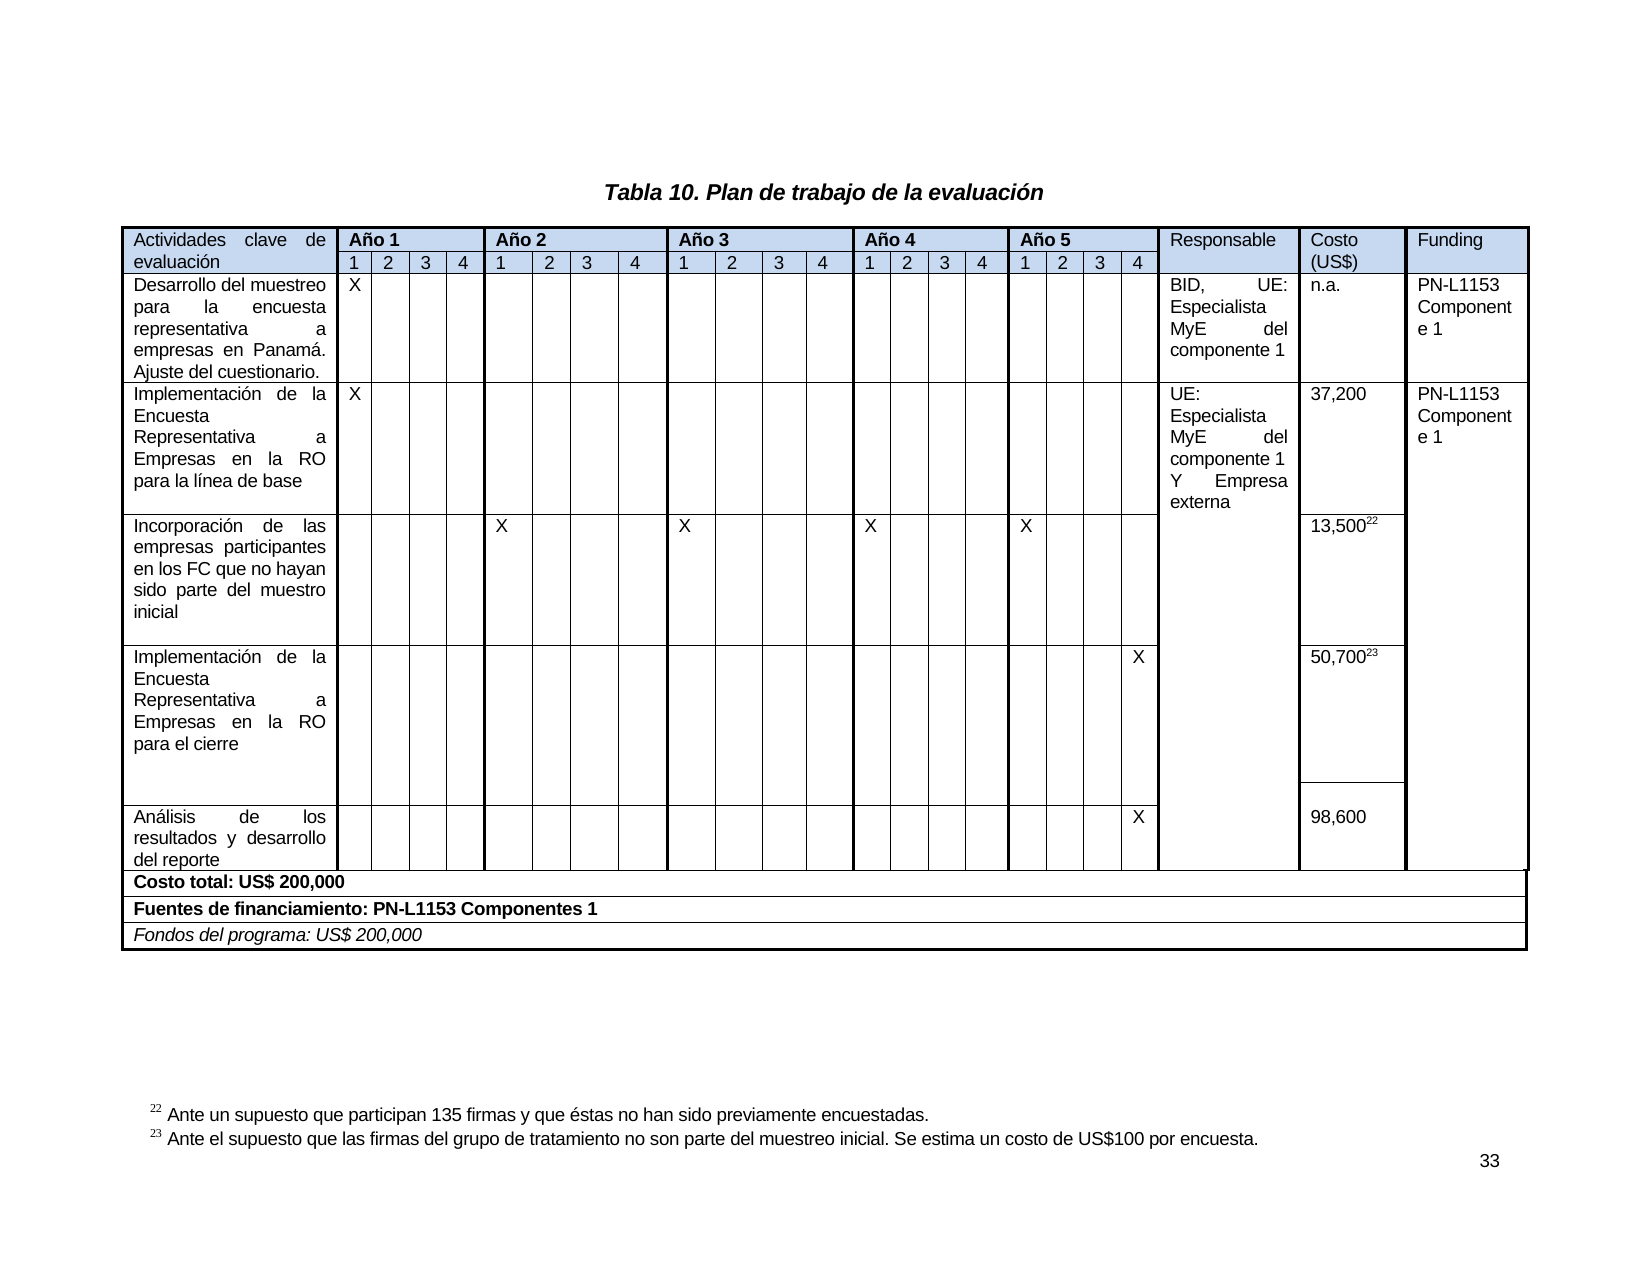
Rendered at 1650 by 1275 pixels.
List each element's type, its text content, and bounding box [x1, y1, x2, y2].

table_header Año 4 [855, 229, 1007, 251]
table_cell [763, 806, 806, 870]
table_cell [1047, 806, 1083, 870]
table_cell [1047, 383, 1083, 513]
table_cell [1084, 646, 1121, 804]
table_cell 3 [763, 252, 806, 273]
table_cell [533, 515, 570, 645]
table_cell [486, 383, 532, 513]
table_cell 50,700 [1301, 646, 1404, 782]
table_cell Análisis de los resultados y desarrollo del reporte [124, 806, 336, 870]
table_cell [339, 515, 371, 645]
table_cell [1047, 274, 1083, 382]
table_cell [929, 646, 965, 804]
table_cell [619, 646, 666, 804]
table_cell [716, 383, 762, 513]
table_cell [372, 383, 409, 513]
table_cell [1084, 383, 1121, 513]
table_cell 1 [669, 252, 715, 273]
table_cell [929, 383, 965, 513]
table_cell [966, 646, 1007, 804]
table_cell [1047, 646, 1083, 804]
table_cell [410, 274, 446, 382]
table_cell [716, 515, 762, 645]
table_cell [372, 806, 409, 870]
table_header Actividades clave de evaluación [124, 229, 336, 273]
table_cell Implementación de la Encuesta Representativa a Empresas en la RO para el cierre [124, 646, 336, 804]
table_cell [410, 806, 446, 870]
table_cell 1 [486, 252, 532, 273]
table_cell [571, 646, 618, 804]
table_cell 2 [1047, 252, 1083, 273]
table_cell [372, 274, 409, 382]
table_cell [447, 515, 483, 645]
table_header Año 3 [669, 229, 852, 251]
table_cell 37,200 [1301, 383, 1404, 513]
table_cell [1010, 806, 1046, 870]
table_cell [1010, 274, 1046, 382]
table_cell [716, 274, 762, 382]
table_cell [571, 274, 618, 382]
table_cell [716, 646, 762, 804]
table_cell BID, UE: Especialista MyE del componente 1 [1160, 274, 1298, 382]
table_cell Implementación de la Encuesta Representativa a Empresas en la RO para la línea de base [124, 383, 336, 513]
table_cell [486, 646, 532, 804]
table_cell 1 [855, 252, 890, 273]
table_cell [410, 383, 446, 513]
table_cell PN-L1153 Componente 1 [1408, 274, 1527, 382]
table_cell [966, 806, 1007, 870]
table_cell [339, 646, 371, 804]
table_cell [807, 806, 852, 870]
table_cell [410, 646, 446, 804]
table_cell [533, 806, 570, 870]
table_cell 3 [1084, 252, 1121, 273]
table_cell [1301, 783, 1404, 804]
table_cell 4 [1122, 252, 1157, 273]
table_cell [929, 806, 965, 870]
table_cell [447, 806, 483, 870]
table_cell [763, 383, 806, 513]
table_cell 2 [716, 252, 762, 273]
table_cell 1 [1010, 252, 1046, 273]
table_cell [619, 383, 666, 513]
table_cell 1 [339, 252, 371, 273]
table_cell X [339, 274, 371, 382]
table_cell [533, 646, 570, 804]
table_cell [486, 806, 532, 870]
table_header Año 5 [1010, 229, 1157, 251]
table_cell [1122, 515, 1157, 645]
table_cell [966, 515, 1007, 645]
table_cell 4 [619, 252, 666, 273]
table_cell X [1010, 515, 1046, 645]
table_cell [669, 383, 715, 513]
table_cell [855, 806, 890, 870]
table_cell 2 [533, 252, 570, 273]
table_cell [571, 515, 618, 645]
table_cell 4 [447, 252, 483, 273]
table_cell 2 [372, 252, 409, 273]
table_cell 2 [891, 252, 928, 273]
table_cell [486, 274, 532, 382]
table_cell [966, 274, 1007, 382]
table_cell [1084, 806, 1121, 870]
table_cell X [1122, 806, 1157, 870]
table_cell [619, 806, 666, 870]
table_cell [1010, 646, 1046, 804]
table_cell [1122, 274, 1157, 382]
table_cell X [855, 515, 890, 645]
table_cell [716, 806, 762, 870]
table_header Año 2 [486, 229, 666, 251]
table_cell 3 [410, 252, 446, 273]
table_header Responsable [1160, 229, 1298, 273]
text Tabla 10. Plan de trabajo de la evaluación [150, 179, 1500, 205]
table_cell [571, 806, 618, 870]
table_cell [447, 383, 483, 513]
table_cell [763, 646, 806, 804]
table_cell [891, 274, 928, 382]
table_cell [929, 274, 965, 382]
table_cell Desarrollo del muestreo para la encuesta representativa a empresas en Panamá. Ajuste del cuestionario. [124, 274, 336, 382]
table_cell 4 [807, 252, 852, 273]
table_cell [1122, 383, 1157, 513]
table_cell [372, 515, 409, 645]
table_cell [619, 515, 666, 645]
table_cell [669, 806, 715, 870]
table_cell Incorporación de las empresas participantes en los FC que no hayan sido parte del muestro inicial [124, 515, 336, 645]
table_cell [410, 515, 446, 645]
table_cell [807, 383, 852, 513]
table_cell [1047, 515, 1083, 645]
table_cell Costo total: US$ 200,000 [124, 871, 1525, 896]
table_cell 13,500 [1301, 515, 1404, 645]
table_cell [807, 646, 852, 804]
table_cell [929, 515, 965, 645]
table_cell [1084, 274, 1121, 382]
table_cell 98,600 [1301, 805, 1404, 870]
table_header Costo (US$) [1301, 229, 1404, 273]
table_cell [1084, 515, 1121, 645]
table_cell [763, 274, 806, 382]
table_cell X [486, 515, 532, 645]
table_cell [807, 274, 852, 382]
table_cell [855, 646, 890, 804]
table_cell [891, 383, 928, 513]
table_cell n.a. [1301, 274, 1404, 382]
table_cell [669, 646, 715, 804]
table_cell Fondos del programa: US$ 200,000 [124, 923, 1525, 948]
table_cell [1010, 383, 1046, 513]
table_cell [763, 515, 806, 645]
table_cell Fuentes de financiamiento: PN-L1153 Componentes 1 [124, 897, 1525, 922]
table_cell [807, 515, 852, 645]
table_header Año 1 [339, 229, 483, 251]
table_cell [891, 806, 928, 870]
table_cell [372, 646, 409, 804]
table_cell [891, 515, 928, 645]
table_cell X [339, 383, 371, 513]
table_cell [855, 274, 890, 382]
table_cell [619, 274, 666, 382]
table_cell [855, 383, 890, 513]
table_cell [966, 383, 1007, 513]
table_cell [447, 646, 483, 804]
table_cell [533, 274, 570, 382]
table_cell [533, 383, 570, 513]
table_cell UE: Especialista MyE del componente 1 Y Empresa externa [1160, 383, 1298, 870]
table_cell 3 [571, 252, 618, 273]
table_cell [339, 806, 371, 870]
table_cell [447, 274, 483, 382]
table_cell X [1122, 646, 1157, 804]
table_cell [571, 383, 618, 513]
table_cell X [669, 515, 715, 645]
table_cell [891, 646, 928, 804]
table_cell 4 [966, 252, 1007, 273]
table_cell 3 [929, 252, 965, 273]
table_cell PN-L1153 Componente 1 [1408, 383, 1527, 870]
table_cell [669, 274, 715, 382]
table_header Funding [1408, 229, 1527, 273]
